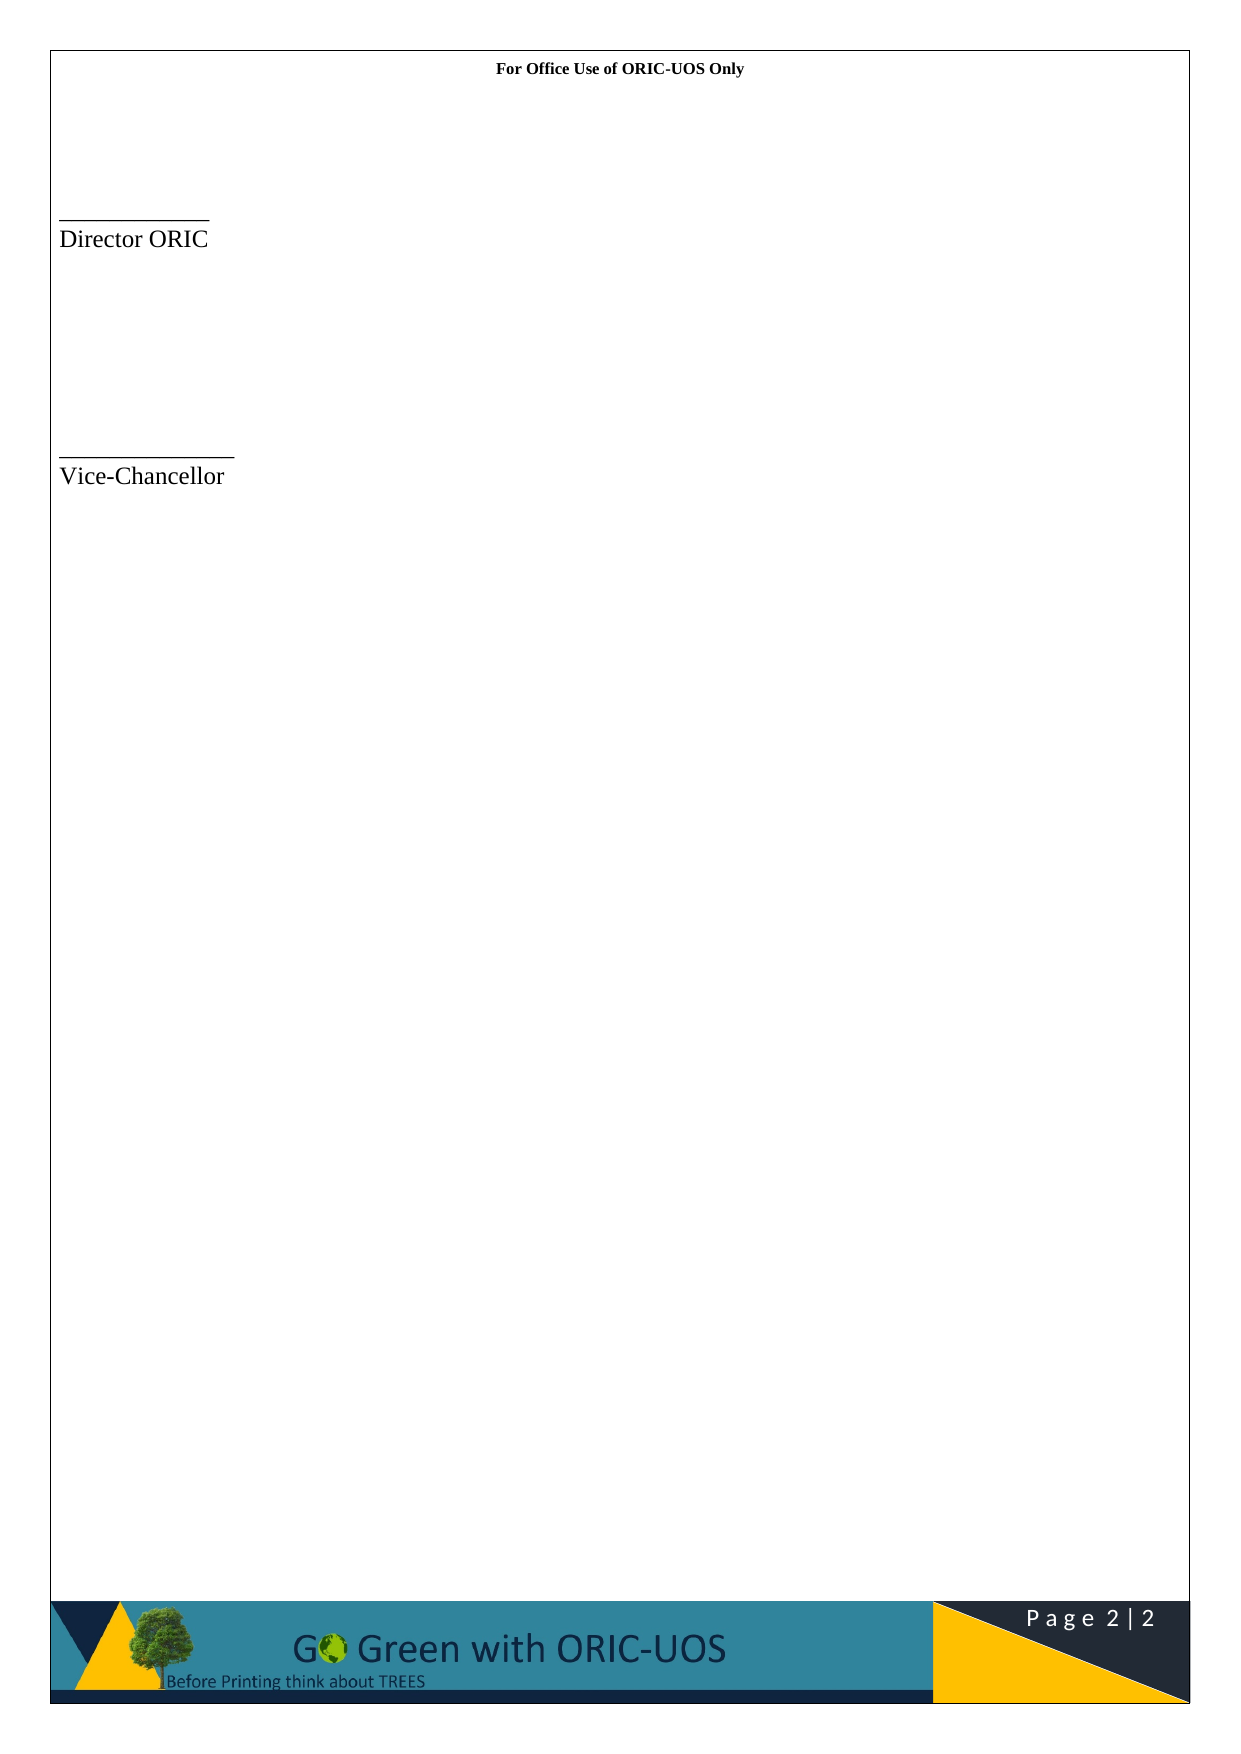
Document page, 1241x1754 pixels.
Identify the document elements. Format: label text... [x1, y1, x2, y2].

text Director ORIC [59, 224, 1181, 253]
text Vice-Chancellor [59, 461, 1181, 490]
text ______________ [59, 432, 1181, 461]
text For Office Use of ORIC-UOS Only [59, 59, 1181, 78]
text ____________ [59, 196, 1181, 224]
picture [51, 1601, 934, 1703]
